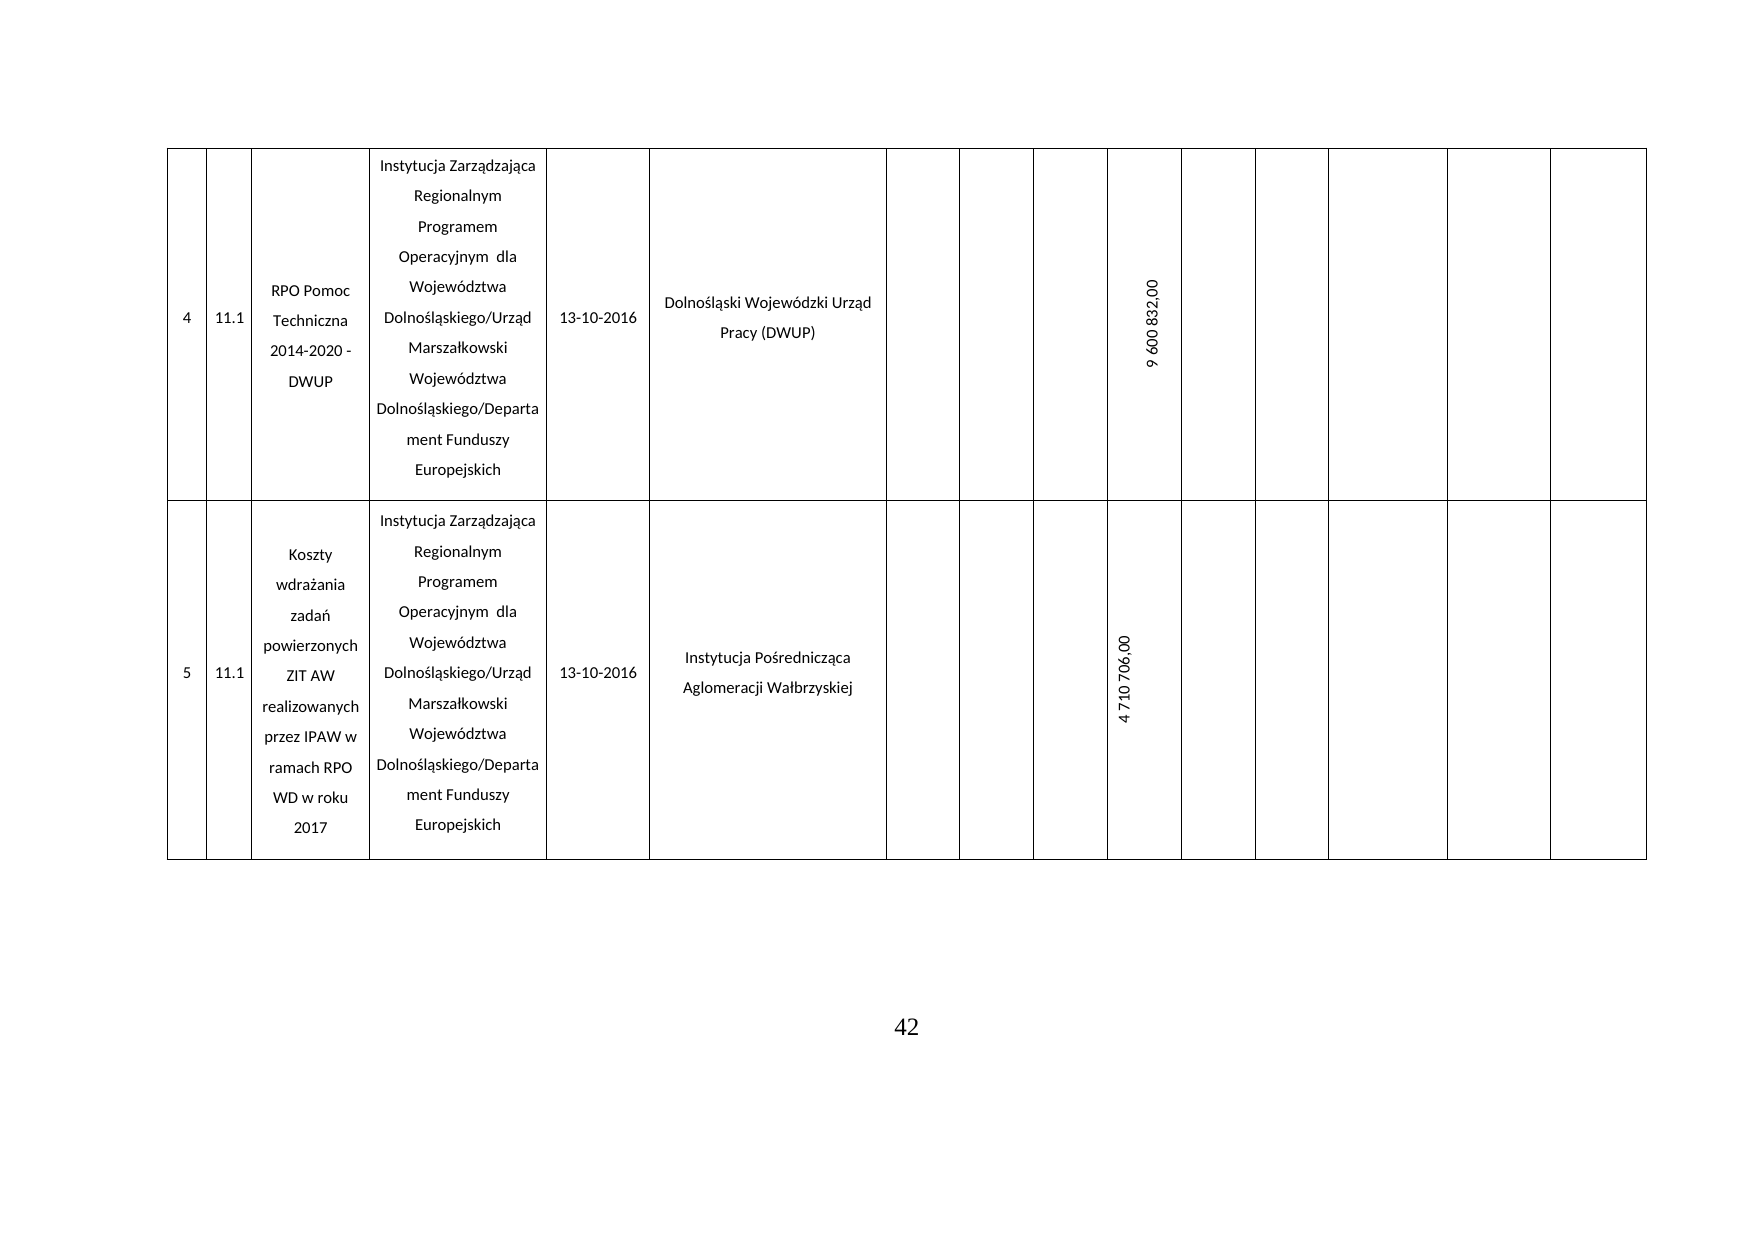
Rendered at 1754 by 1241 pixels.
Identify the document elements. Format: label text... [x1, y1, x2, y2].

table_cell 4 710 706,00 [1108, 501, 1181, 858]
table_cell [1448, 149, 1550, 500]
table_cell [1551, 501, 1646, 858]
table_cell [1182, 501, 1255, 858]
table_cell Instytucja Zarządzająca Regionalnym Programem Operacyjnym dla Województwa Dolnośląskiego/Urząd Marszałkowski Województwa Dolnośląskiego/Departament Funduszy Europejskich [370, 501, 546, 858]
table_cell Instytucja Pośrednicząca Aglomeracji Wałbrzyskiej [650, 501, 886, 858]
table_cell Koszty wdrażania zadań powierzonych ZIT AW realizowanych przez IPAW w ramach RPO WD w roku 2017 [252, 501, 369, 858]
table_cell [1034, 149, 1107, 500]
table_cell 13-10-2016 [547, 501, 649, 858]
table_cell [1256, 501, 1328, 858]
table_cell Instytucja Zarządzająca Regionalnym Programem Operacyjnym dla Województwa Dolnośląskiego/Urząd Marszałkowski Województwa Dolnośląskiego/Departament Funduszy Europejskich [370, 149, 546, 500]
table_cell 11.1 [207, 501, 251, 858]
table_cell Dolnośląski Wojewódzki Urząd Pracy (DWUP) [650, 149, 886, 500]
table_cell [1329, 149, 1447, 500]
table_cell [1329, 501, 1447, 858]
table_cell 9 600 832,00 [1108, 149, 1181, 500]
table_cell [1034, 501, 1107, 858]
table_cell [1256, 149, 1328, 500]
table_cell 4 [168, 149, 206, 500]
table_cell [1551, 149, 1646, 500]
table_cell RPO Pomoc Techniczna 2014-2020 - DWUP [252, 149, 369, 500]
table_cell 13-10-2016 [547, 149, 649, 500]
table_cell 11.1 [207, 149, 251, 500]
table_cell [1182, 149, 1255, 500]
table_cell [887, 501, 959, 858]
table_cell [1448, 501, 1550, 858]
table_cell [960, 501, 1033, 858]
table_cell 5 [168, 501, 206, 858]
table_cell [960, 149, 1033, 500]
table_cell [887, 149, 959, 500]
